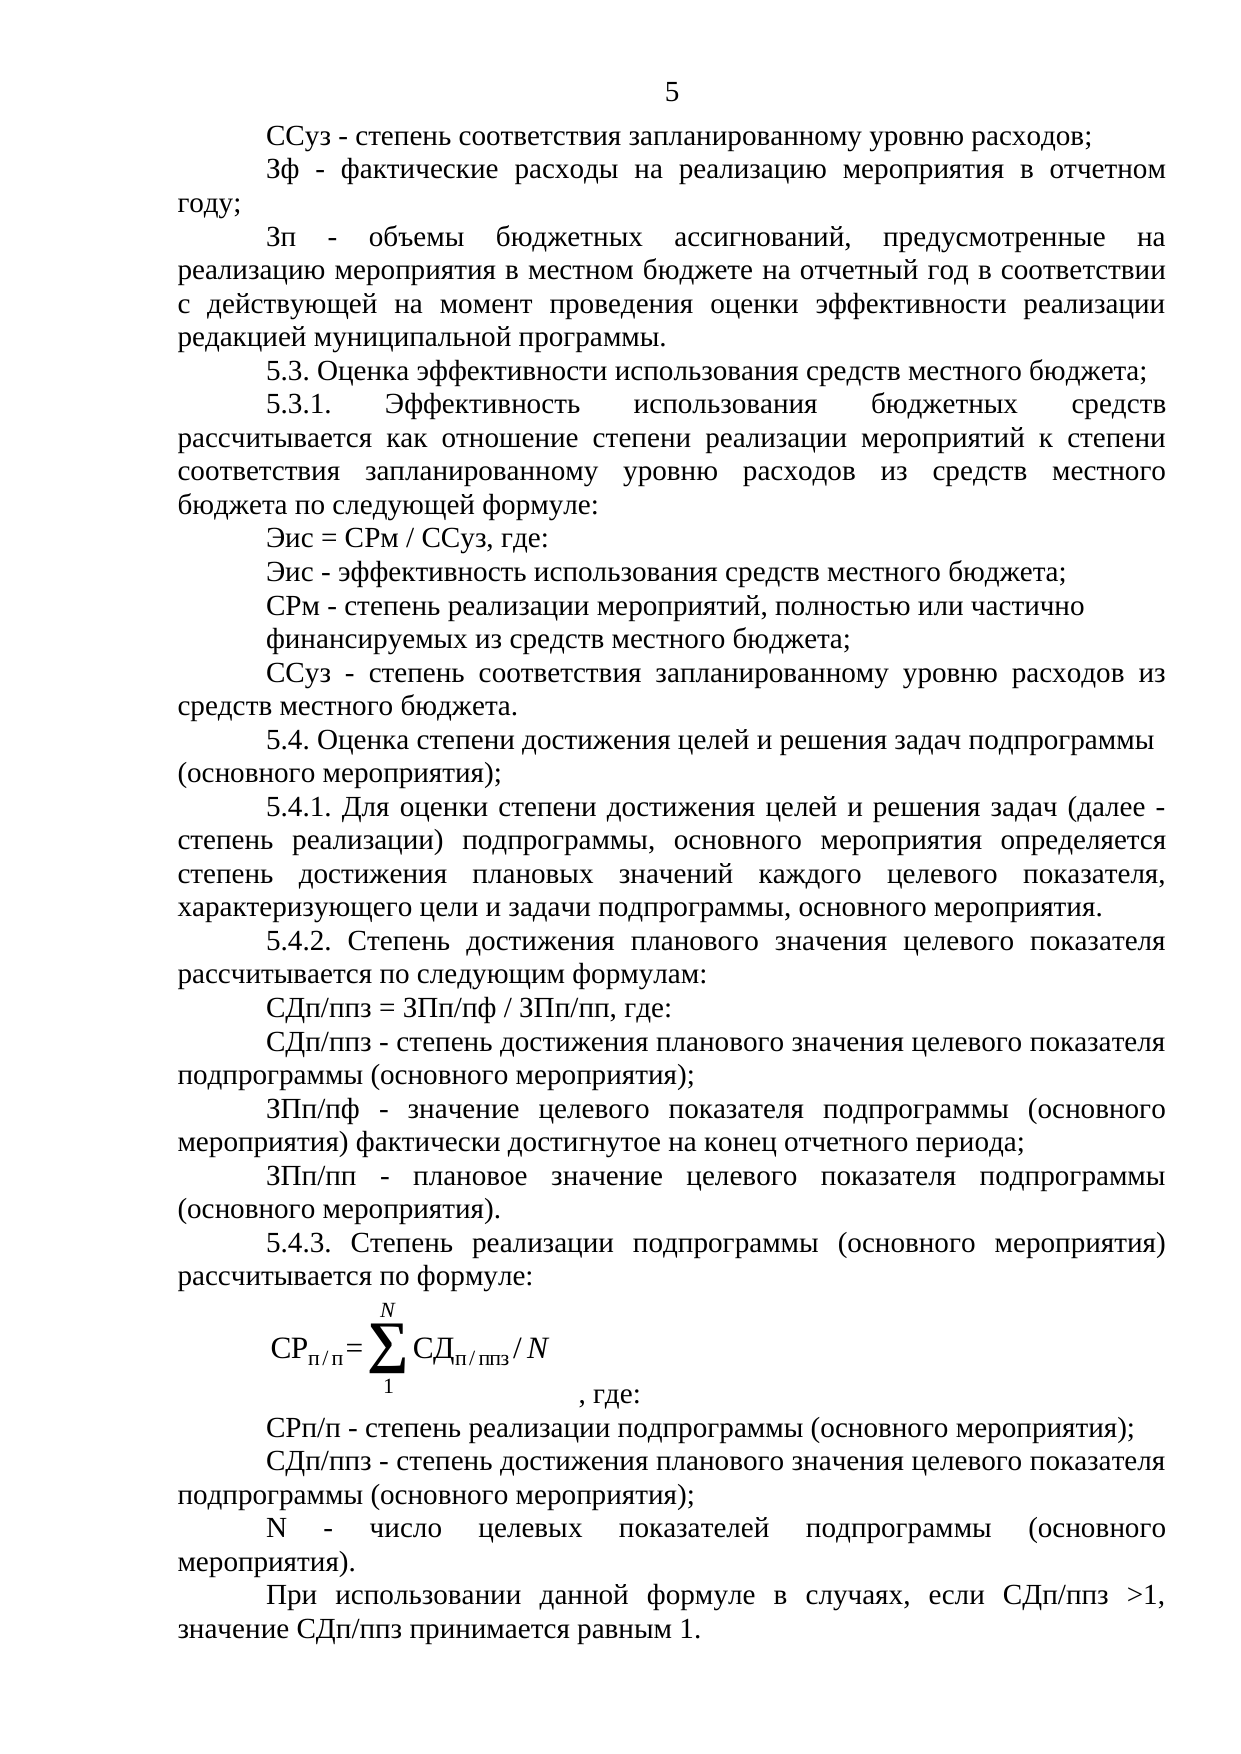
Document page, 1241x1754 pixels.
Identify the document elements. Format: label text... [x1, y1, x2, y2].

text N - число целевых показателей подпрограммы (основного мероприятия). [177, 1510, 1167, 1577]
text СРп/п - степень реализации подпрограммы (основного мероприятия); [177, 1410, 1167, 1443]
text , где: [177, 1292, 1167, 1410]
text ЗПп/пп - плановое значение целевого показателя подпрограммы (основного мероприятия). [177, 1158, 1167, 1225]
text 5.4.1. Для оценки степени достижения целей и решения задач (далее - степень реализации) подпрограммы, основного мероприятия определяется степень достижения плановых значений каждого целевого показателя, характеризующего цели и задачи подпрограммы, основного мероприятия. [177, 789, 1167, 923]
text СДп/ппз = ЗПп/пф / ЗПп/пп, где: [177, 990, 1167, 1024]
text Эис - эффективность использования средств местного бюджета; [177, 554, 1167, 588]
text ССуз - степень соответствия запланированному уровню расходов из средств местного бюджета. [177, 655, 1167, 722]
text Зп - объемы бюджетных ассигнований, предусмотренные на реализацию мероприятия в местном бюджете на отчетный год в соответствии с действующей на момент проведения оценки эффективности реализации редакцией муниципальной программы. [177, 219, 1167, 353]
subtitle (основного мероприятия); [177, 755, 1167, 789]
subtitle 5.4. Оценка степени достижения целей и решения задач подпрограммы [177, 722, 1167, 755]
text ССуз - степень соответствия запланированному уровню расходов; [177, 118, 1167, 152]
text При использовании данной формуле в случаях, если СДп/ппз >1, значение СДп/ппз принимается равным 1. [177, 1577, 1167, 1644]
text Эис = СРм / ССуз, где: [177, 521, 1167, 554]
text 5.4.3. Степень реализации подпрограммы (основного мероприятия) рассчитывается по формуле: [177, 1225, 1167, 1292]
text ЗПп/пф - значение целевого показателя подпрограммы (основного мероприятия) фактически достигнутое на конец отчетного периода; [177, 1091, 1167, 1158]
text СДп/ппз - степень достижения планового значения целевого показателя подпрограммы (основного мероприятия); [177, 1024, 1167, 1091]
text 5.3. Оценка эффективности использования средств местного бюджета; [177, 353, 1167, 386]
text 5.4.2. Степень достижения планового значения целевого показателя рассчитывается по следующим формулам: [177, 923, 1167, 990]
text 5.3.1. Эффективность использования бюджетных средств рассчитывается как отношение степени реализации мероприятий к степени соответствия запланированному уровню расходов из средств местного бюджета по следующей формуле: [177, 386, 1167, 521]
text финансируемых из средств местного бюджета; [177, 621, 1167, 655]
text СДп/ппз - степень достижения планового значения целевого показателя подпрограммы (основного мероприятия); [177, 1443, 1167, 1510]
text Зф - фактические расходы на реализацию мероприятия в отчетном году; [177, 152, 1167, 219]
text СРм - степень реализации мероприятий, полностью или частично [177, 588, 1167, 621]
